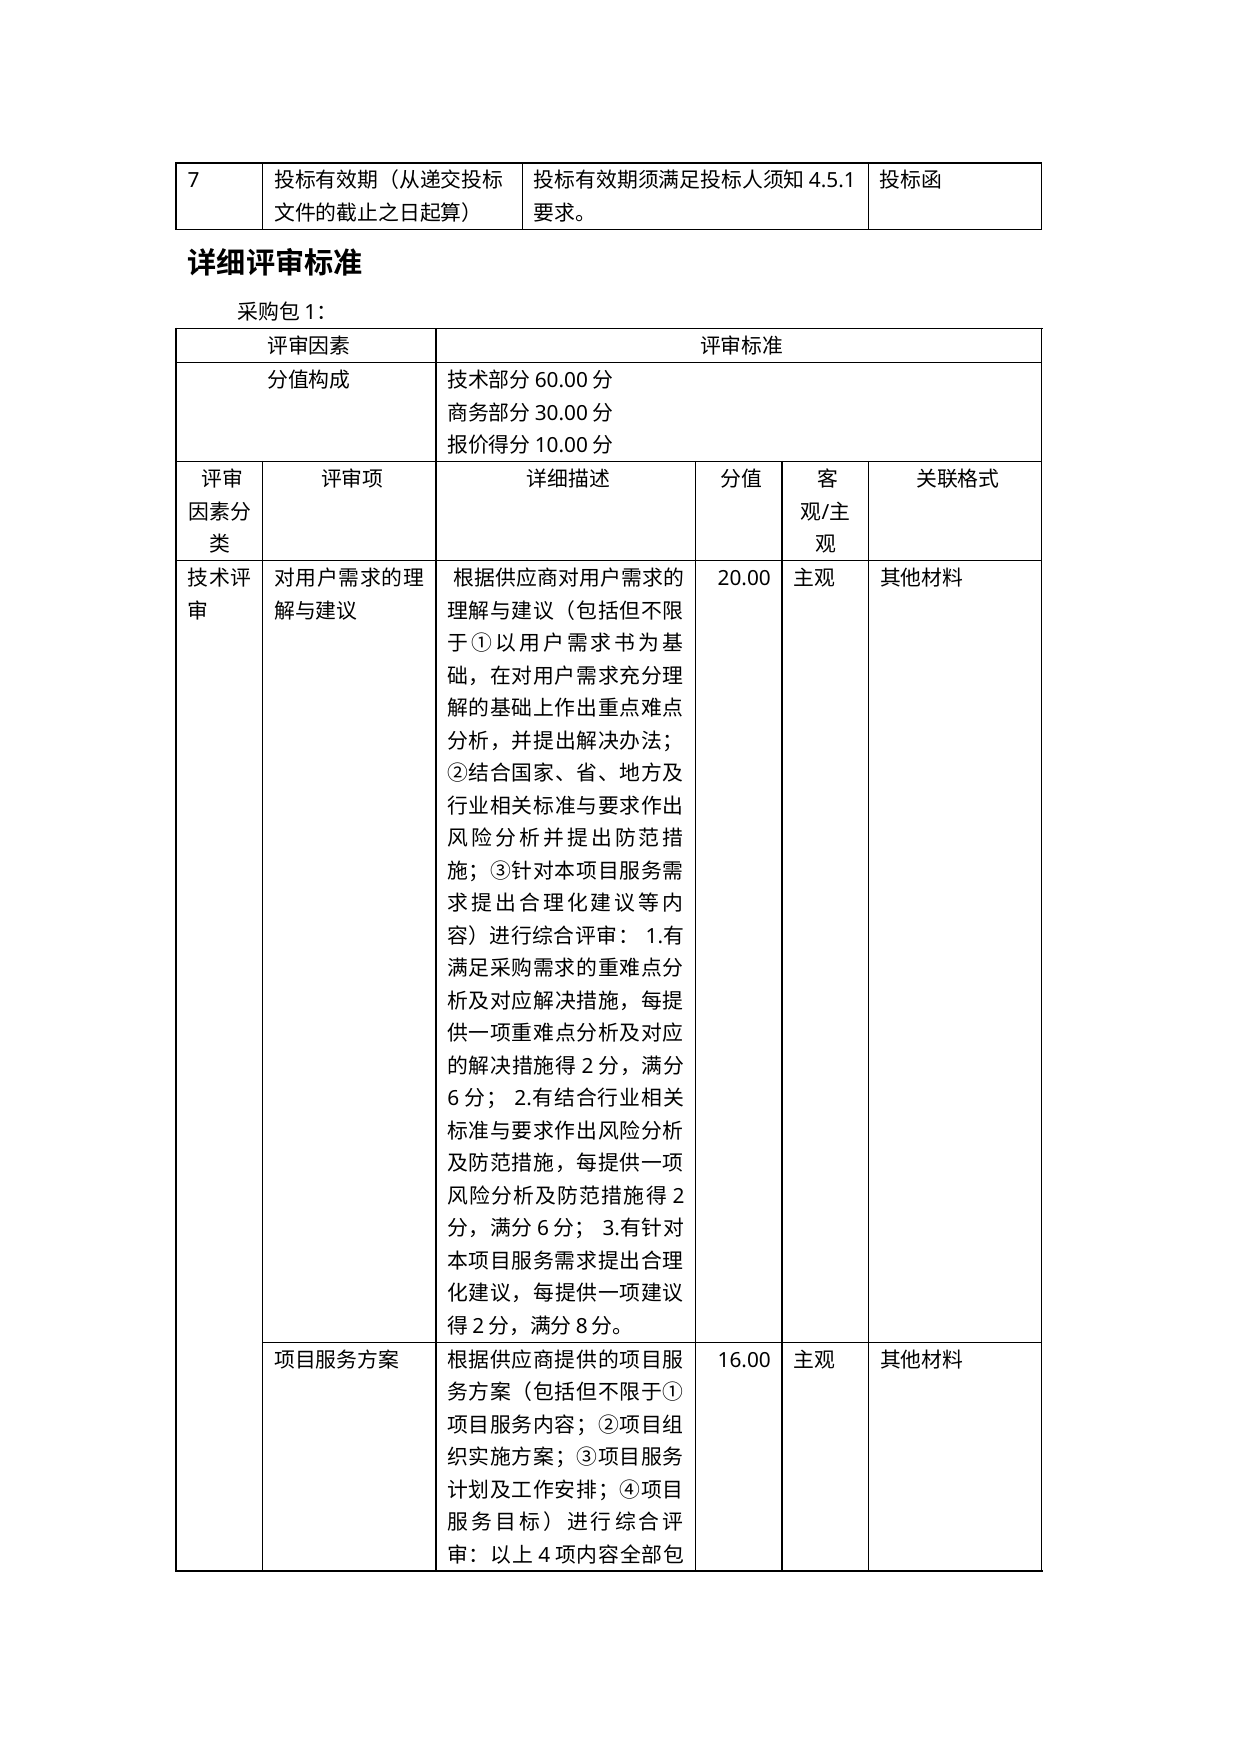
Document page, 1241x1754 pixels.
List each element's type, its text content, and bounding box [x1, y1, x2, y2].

table_cell 对用户需求的理解与建议 [263, 561, 435, 1341]
table_cell 16.00 [696, 1343, 781, 1570]
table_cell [437, 1343, 695, 1570]
table_cell 技术部分60.00分 商务部分30.00分 报价得分10.00分 [437, 363, 1041, 461]
table_cell 根据供应商对用户需求的理解与建议（包括但不限于①以用户需求书为基础，在对用户需求充分理解的基础上作出重点难点分析，并提出解决办法；②结合国家、省、地方及行业相关标准与要求作出风险分析并提出防范措施；③针对本项目服务需求提出合理化建议等内容）进行综合评审： 1.有满足采购需求的重难点分析及对应解决措施，每提供一项重难点分析及对应的解决措施得2分，满分6分； 2.有结合行业相关标准与要求作出风险分析及防范措施，每提供一项风险分析及防范措施得2分，满分6分； 3.有针对本项目服务需求提出合理化建议，每提供一项建议得2分，满分8分。 [437, 561, 695, 1341]
table_cell 客观/主观 [783, 462, 868, 560]
table_cell 评审因素分类 [177, 462, 262, 560]
table_cell 投标有效期（从递交投标文件的截止之日起算） [263, 164, 522, 228]
table_cell 分值构成 [177, 363, 435, 461]
table_header 评审因素 [177, 329, 435, 362]
table_cell 评审项 [263, 462, 435, 560]
table_cell 其他材料 [869, 561, 1041, 1341]
table_cell 项目服务方案 [263, 1343, 435, 1570]
table_cell 详细描述 [437, 462, 695, 560]
table_cell 主观 [783, 561, 868, 1341]
table_cell 投标有效期须满足投标人须知4.5.1要求。 [523, 164, 868, 228]
table_cell 主观 [783, 1343, 868, 1570]
table_cell 7 [177, 164, 262, 228]
table_cell 分值 [696, 462, 781, 560]
table_cell 关联格式 [869, 462, 1041, 560]
table_cell 技术评审 [177, 561, 262, 1570]
text 详细评审标准 [187, 230, 1053, 295]
table_cell 投标函 [869, 164, 1041, 228]
table_header 评审标准 [437, 329, 1041, 362]
table_cell 其他材料 [869, 1343, 1041, 1570]
text 采购包1： [187, 295, 1053, 328]
table_cell 20.00 [696, 561, 781, 1341]
